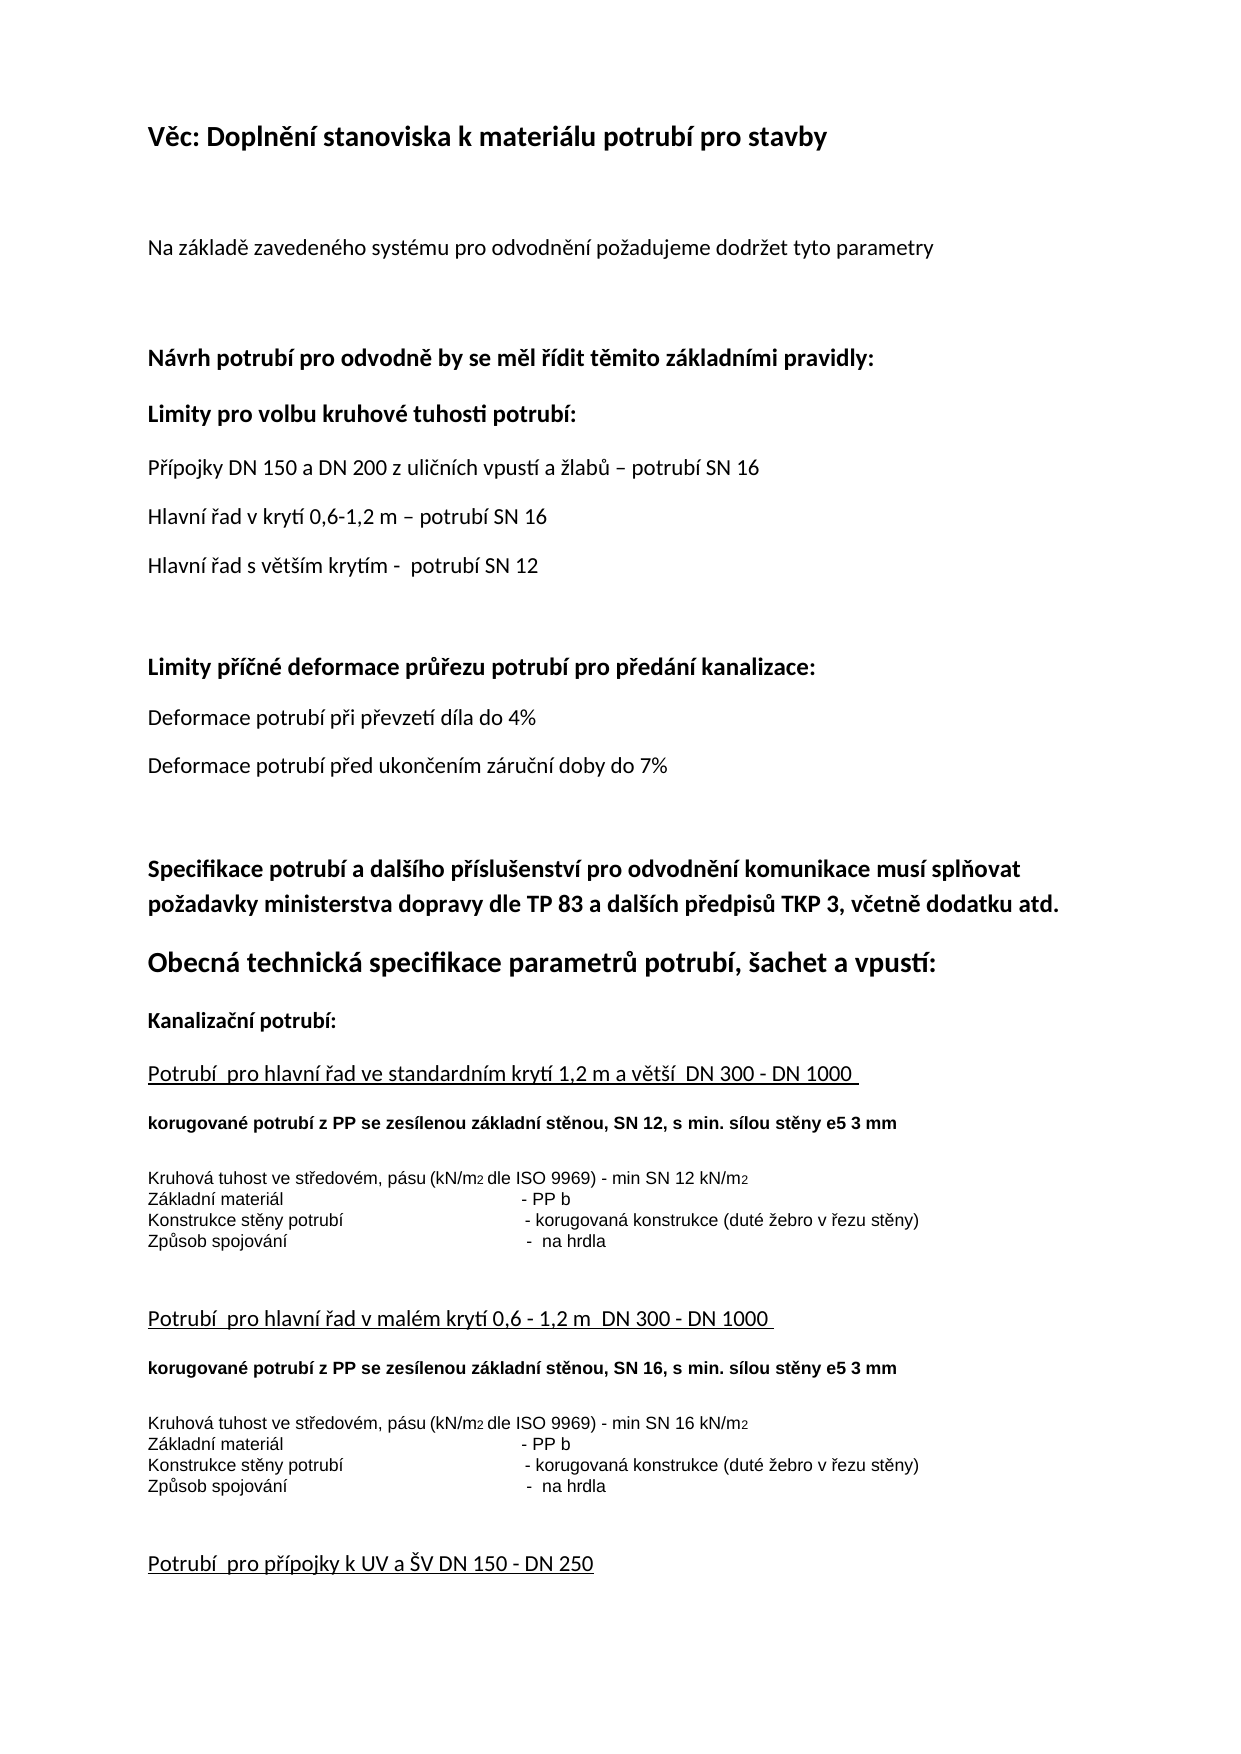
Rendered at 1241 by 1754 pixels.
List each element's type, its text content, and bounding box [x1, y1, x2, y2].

text Hlavní řad v krytí 0,6-1,2 m – potrubí SN 16 [148, 502, 1093, 530]
text Základní materiál - PP b [148, 1433, 1093, 1454]
text Základní materiál - PP b [148, 1188, 1093, 1209]
text Na základě zavedeného systému pro odvodnění požadujeme dodržet tyto parametry [148, 233, 1093, 261]
text Způsob spojování - na hrdla [148, 1230, 1093, 1251]
text Deformace potrubí při převzetí díla do 4% [148, 703, 1093, 731]
text Potrubí pro hlavní řad v malém krytí 0,6 - 1,2 m DN 300 - DN 1000 [148, 1304, 1093, 1332]
text Kanalizační potrubí: [148, 1006, 1093, 1034]
text Limity pro volbu kruhové tuhosti potrubí: [148, 398, 1093, 428]
text korugované potrubí z PP se zesílenou základní stěnou, SN 12, s min. sílou stěny e5 3 mm [148, 1112, 1093, 1133]
text Potrubí pro přípojky k UV a ŠV DN 150 - DN 250 [148, 1549, 1093, 1577]
text Hlavní řad s větším krytím - potrubí SN 12 [148, 551, 1093, 579]
text Limity příčné deformace průřezu potrubí pro předání kanalizace: [148, 651, 1093, 682]
text Deformace potrubí před ukončením záruční doby do 7% [148, 752, 1093, 780]
text Věc: Doplnění stanoviska k materiálu potrubí pro stavby [148, 118, 1093, 154]
text Obecná technická specifikace parametrů potrubí, šachet a vpustí: [148, 944, 1093, 980]
text korugované potrubí z PP se zesílenou základní stěnou, SN 16, s min. sílou stěny e5 3 mm [148, 1357, 1093, 1378]
text Konstrukce stěny potrubí - korugovaná konstrukce (duté žebro v řezu stěny) [148, 1454, 1093, 1475]
text Přípojky DN 150 a DN 200 z uličních vpustí a žlabů – potrubí SN 16 [148, 453, 1093, 482]
text Kruhová tuhost ve středovém, pásu (kN/m2 dle ISO 9969) - min SN 12 kN/m2 [148, 1167, 1093, 1188]
text Specifikace potrubí a dalšího příslušenství pro odvodnění komunikace musí splňovat požadavky ministerstva dopravy dle TP 83 a dalších předpisů TKP 3, včetně dodatku atd. [148, 853, 1093, 919]
text Návrh potrubí pro odvodně by se měl řídit těmito základními pravidly: [148, 342, 1093, 372]
text Způsob spojování - na hrdla [148, 1475, 1093, 1496]
text Konstrukce stěny potrubí - korugovaná konstrukce (duté žebro v řezu stěny) [148, 1209, 1093, 1230]
text Potrubí pro hlavní řad ve standardním krytí 1,2 m a větší DN 300 - DN 1000 [148, 1059, 1093, 1087]
text Kruhová tuhost ve středovém, pásu (kN/m2 dle ISO 9969) - min SN 16 kN/m2 [148, 1412, 1093, 1433]
